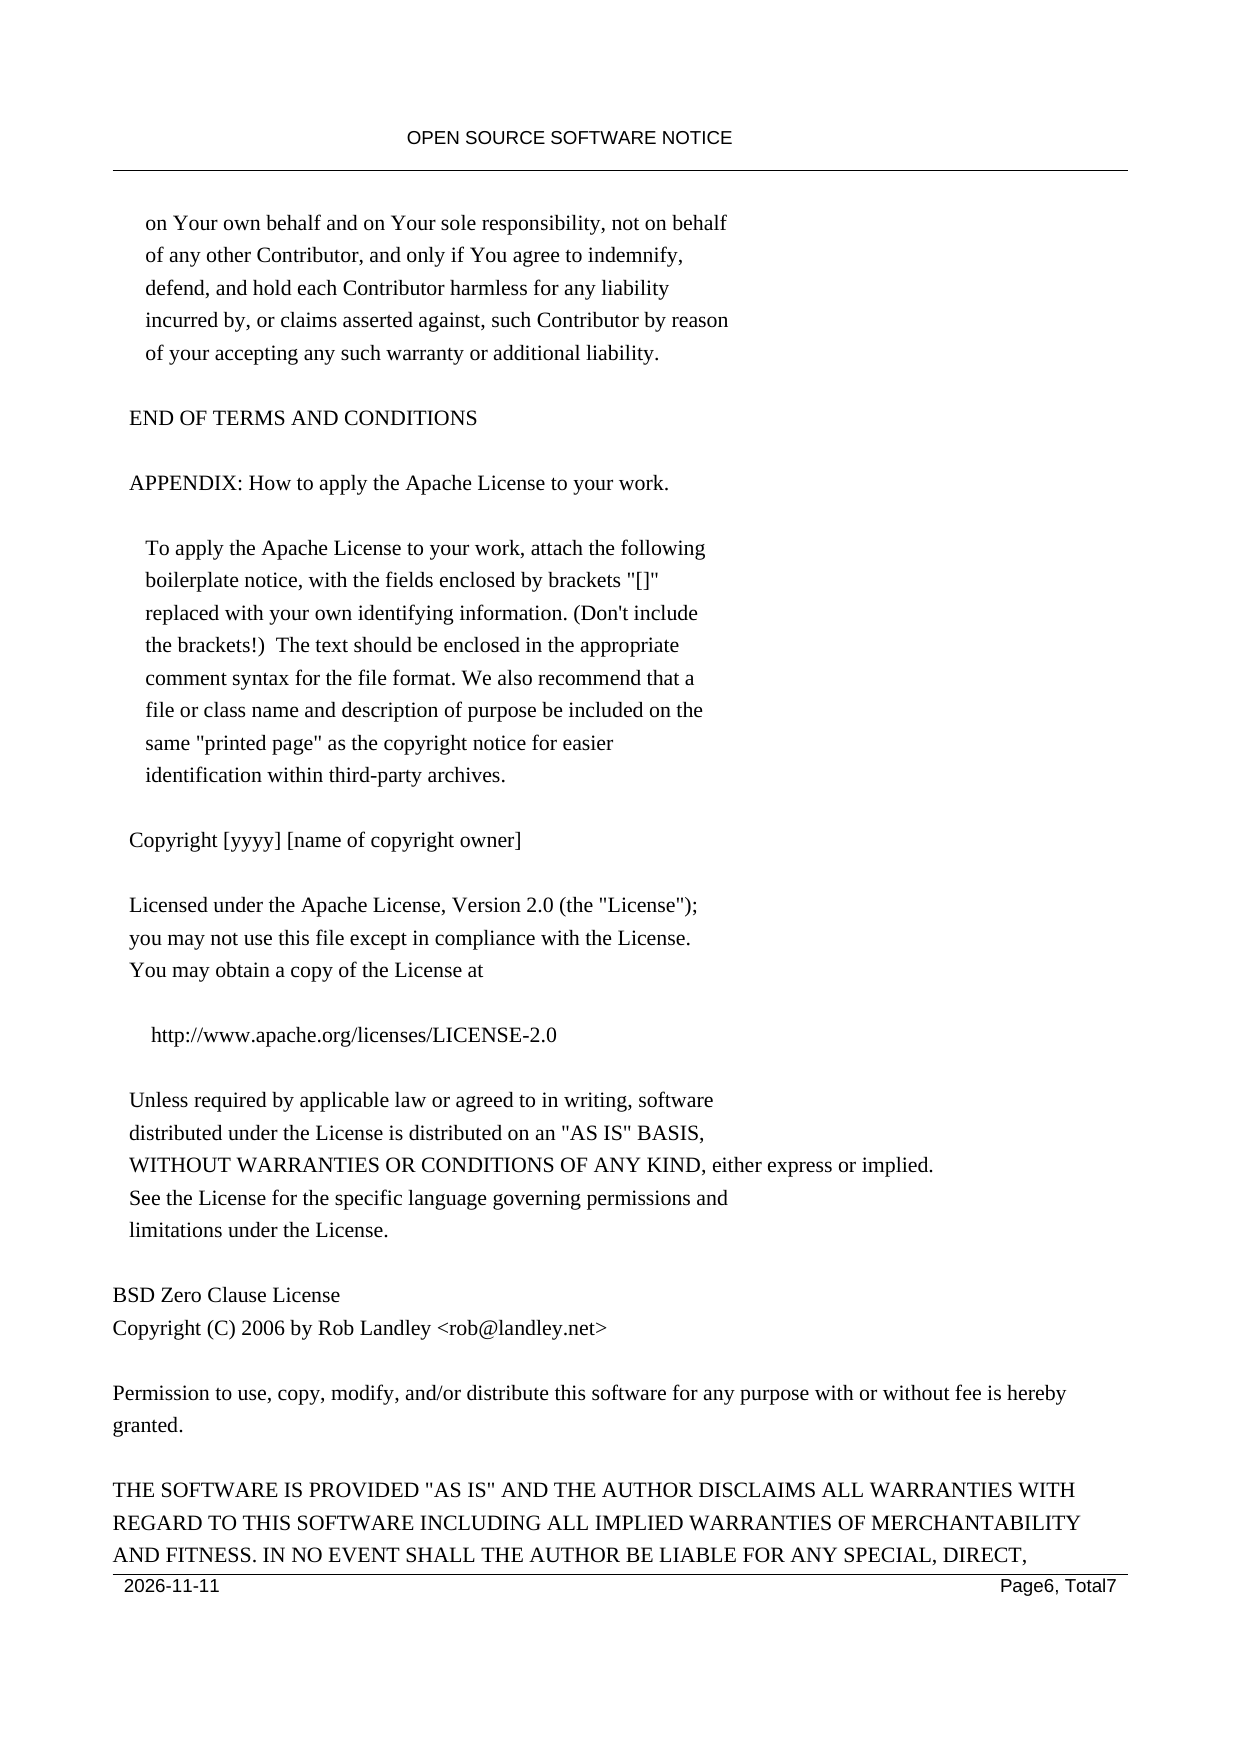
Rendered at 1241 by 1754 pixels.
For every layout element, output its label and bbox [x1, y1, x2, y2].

text [112, 206, 1128, 1571]
